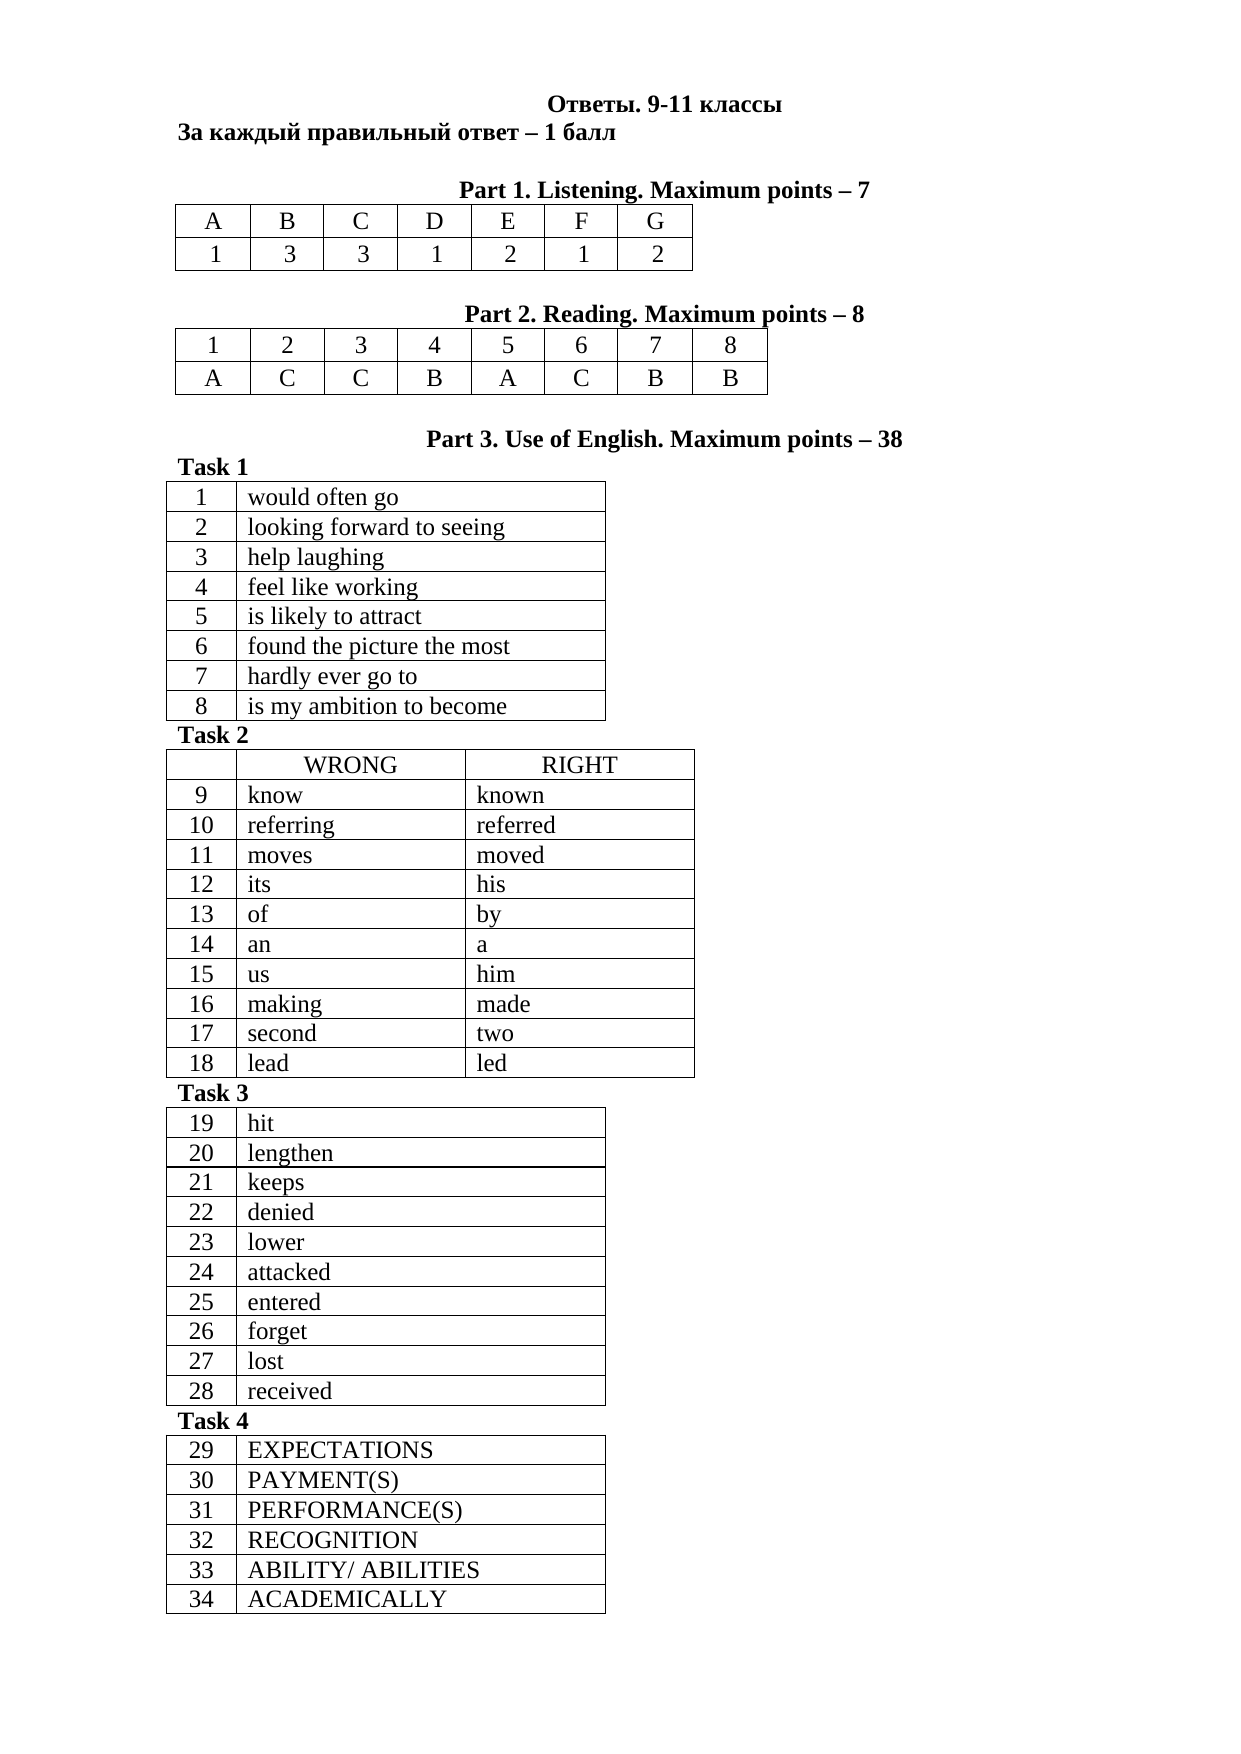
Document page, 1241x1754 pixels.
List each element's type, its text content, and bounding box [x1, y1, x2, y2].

table_cell 4 [167, 572, 236, 600]
table_cell is my ambition to become [237, 691, 605, 719]
table_cell 2 [618, 238, 692, 269]
table_header G [618, 205, 692, 237]
table_cell 23 [167, 1227, 236, 1256]
table_cell 18 [167, 1048, 236, 1077]
table_cell led [466, 1048, 694, 1077]
table_cell 22 [167, 1197, 236, 1226]
text Task 3 [177, 1078, 1152, 1107]
table_cell by [466, 899, 694, 928]
table_header 3 [325, 329, 397, 361]
table_cell 3 [324, 238, 397, 269]
table_header E [472, 205, 544, 237]
table_cell lower [237, 1227, 605, 1256]
table_cell looking forward to seeing [237, 512, 605, 541]
table_header [167, 750, 236, 779]
table_header B [251, 205, 323, 237]
table_header 19 [167, 1108, 236, 1137]
table_cell 14 [167, 929, 236, 958]
table_cell second [237, 1019, 465, 1047]
table_cell 3 [251, 238, 323, 269]
table_header D [398, 205, 471, 237]
table_cell lead [237, 1048, 465, 1077]
table_cell help laughing [237, 542, 605, 571]
table_cell referring [237, 810, 465, 839]
table_cell 11 [167, 840, 236, 868]
table_cell his [466, 870, 694, 898]
table_cell made [466, 989, 694, 1017]
table_cell 2 [472, 238, 544, 269]
table_header 1 [167, 482, 236, 511]
text Task 4 [177, 1406, 1152, 1434]
table_cell A [472, 362, 544, 394]
table_cell 34 [167, 1585, 236, 1613]
table_cell 21 [167, 1168, 236, 1196]
table_header F [545, 205, 617, 237]
table_cell 10 [167, 810, 236, 839]
table_cell 1 [545, 238, 617, 269]
table_cell referred [466, 810, 694, 839]
table_cell a [466, 929, 694, 958]
table_cell received [237, 1376, 605, 1405]
table_cell 1 [398, 238, 471, 269]
table_cell feel like working [237, 572, 605, 600]
table_header A [176, 205, 250, 237]
text Part 1. Listening. Maximum points – 7 [177, 175, 1152, 204]
table_cell 33 [167, 1555, 236, 1583]
table_cell 24 [167, 1257, 236, 1286]
table_cell making [237, 989, 465, 1017]
table_cell PAYMENT(S) [237, 1465, 605, 1494]
table_cell ACADEMICALLY [237, 1585, 605, 1613]
table_cell him [466, 959, 694, 988]
table_header hit [237, 1108, 605, 1137]
table_cell 31 [167, 1495, 236, 1524]
table_cell two [466, 1019, 694, 1047]
table_cell C [325, 362, 397, 394]
table_header C [324, 205, 397, 237]
table_cell B [618, 362, 692, 394]
table_cell 8 [167, 691, 236, 719]
table_cell attacked [237, 1257, 605, 1286]
table_cell B [398, 362, 471, 394]
table_cell 32 [167, 1525, 236, 1554]
table_cell is likely to attract [237, 601, 605, 630]
table_cell A [176, 362, 250, 394]
table_cell 3 [167, 542, 236, 571]
table_cell 6 [167, 631, 236, 660]
text Part 3. Use of English. Maximum points – 38 [177, 424, 1152, 452]
table_header EXPECTATIONS [237, 1436, 605, 1464]
table_cell hardly ever go to [237, 661, 605, 690]
table_header 29 [167, 1436, 236, 1464]
table_cell denied [237, 1197, 605, 1226]
table_cell 1 [176, 238, 250, 269]
table_header 1 [176, 329, 250, 361]
text За каждый правильный ответ – 1 балл [177, 117, 1152, 146]
table_cell lengthen [237, 1138, 605, 1166]
table_cell 16 [167, 989, 236, 1017]
table_header 2 [251, 329, 324, 361]
table_cell of [237, 899, 465, 928]
table_cell 17 [167, 1019, 236, 1047]
table_cell its [237, 870, 465, 898]
table_cell know [237, 780, 465, 809]
table_cell C [251, 362, 324, 394]
table_cell 15 [167, 959, 236, 988]
table_cell 9 [167, 780, 236, 809]
table_cell 30 [167, 1465, 236, 1494]
table_header 5 [472, 329, 544, 361]
table_cell 27 [167, 1346, 236, 1375]
table_cell PERFORMANCE(S) [237, 1495, 605, 1524]
table_cell B [693, 362, 767, 394]
table_cell RECOGNITION [237, 1525, 605, 1554]
table_header WRONG [237, 750, 465, 779]
table_cell ABILITY/ ABILITIES [237, 1555, 605, 1583]
table_header would often go [237, 482, 605, 511]
table_cell 13 [167, 899, 236, 928]
table_cell us [237, 959, 465, 988]
text Task 2 [177, 721, 1152, 749]
table_cell found the picture the most [237, 631, 605, 660]
table_cell 2 [167, 512, 236, 541]
table_cell forget [237, 1316, 605, 1345]
table_cell known [466, 780, 694, 809]
table_cell 12 [167, 870, 236, 898]
table_header 7 [618, 329, 692, 361]
table_cell 26 [167, 1316, 236, 1345]
table_cell 20 [167, 1138, 236, 1166]
table_cell entered [237, 1287, 605, 1315]
table_cell C [545, 362, 617, 394]
text Ответы. 9-11 классы [177, 89, 1152, 117]
table_header RIGHT [466, 750, 694, 779]
table_cell lost [237, 1346, 605, 1375]
table_cell 25 [167, 1287, 236, 1315]
table_cell 7 [167, 661, 236, 690]
text Part 2. Reading. Maximum points – 8 [177, 299, 1152, 328]
table_header 6 [545, 329, 617, 361]
table_header 4 [398, 329, 471, 361]
table_cell moves [237, 840, 465, 868]
table_cell an [237, 929, 465, 958]
table_cell 5 [167, 601, 236, 630]
text Task 1 [177, 452, 1152, 481]
table_cell moved [466, 840, 694, 868]
table_header 8 [693, 329, 767, 361]
table_cell keeps [237, 1168, 605, 1196]
table_cell 28 [167, 1376, 236, 1405]
